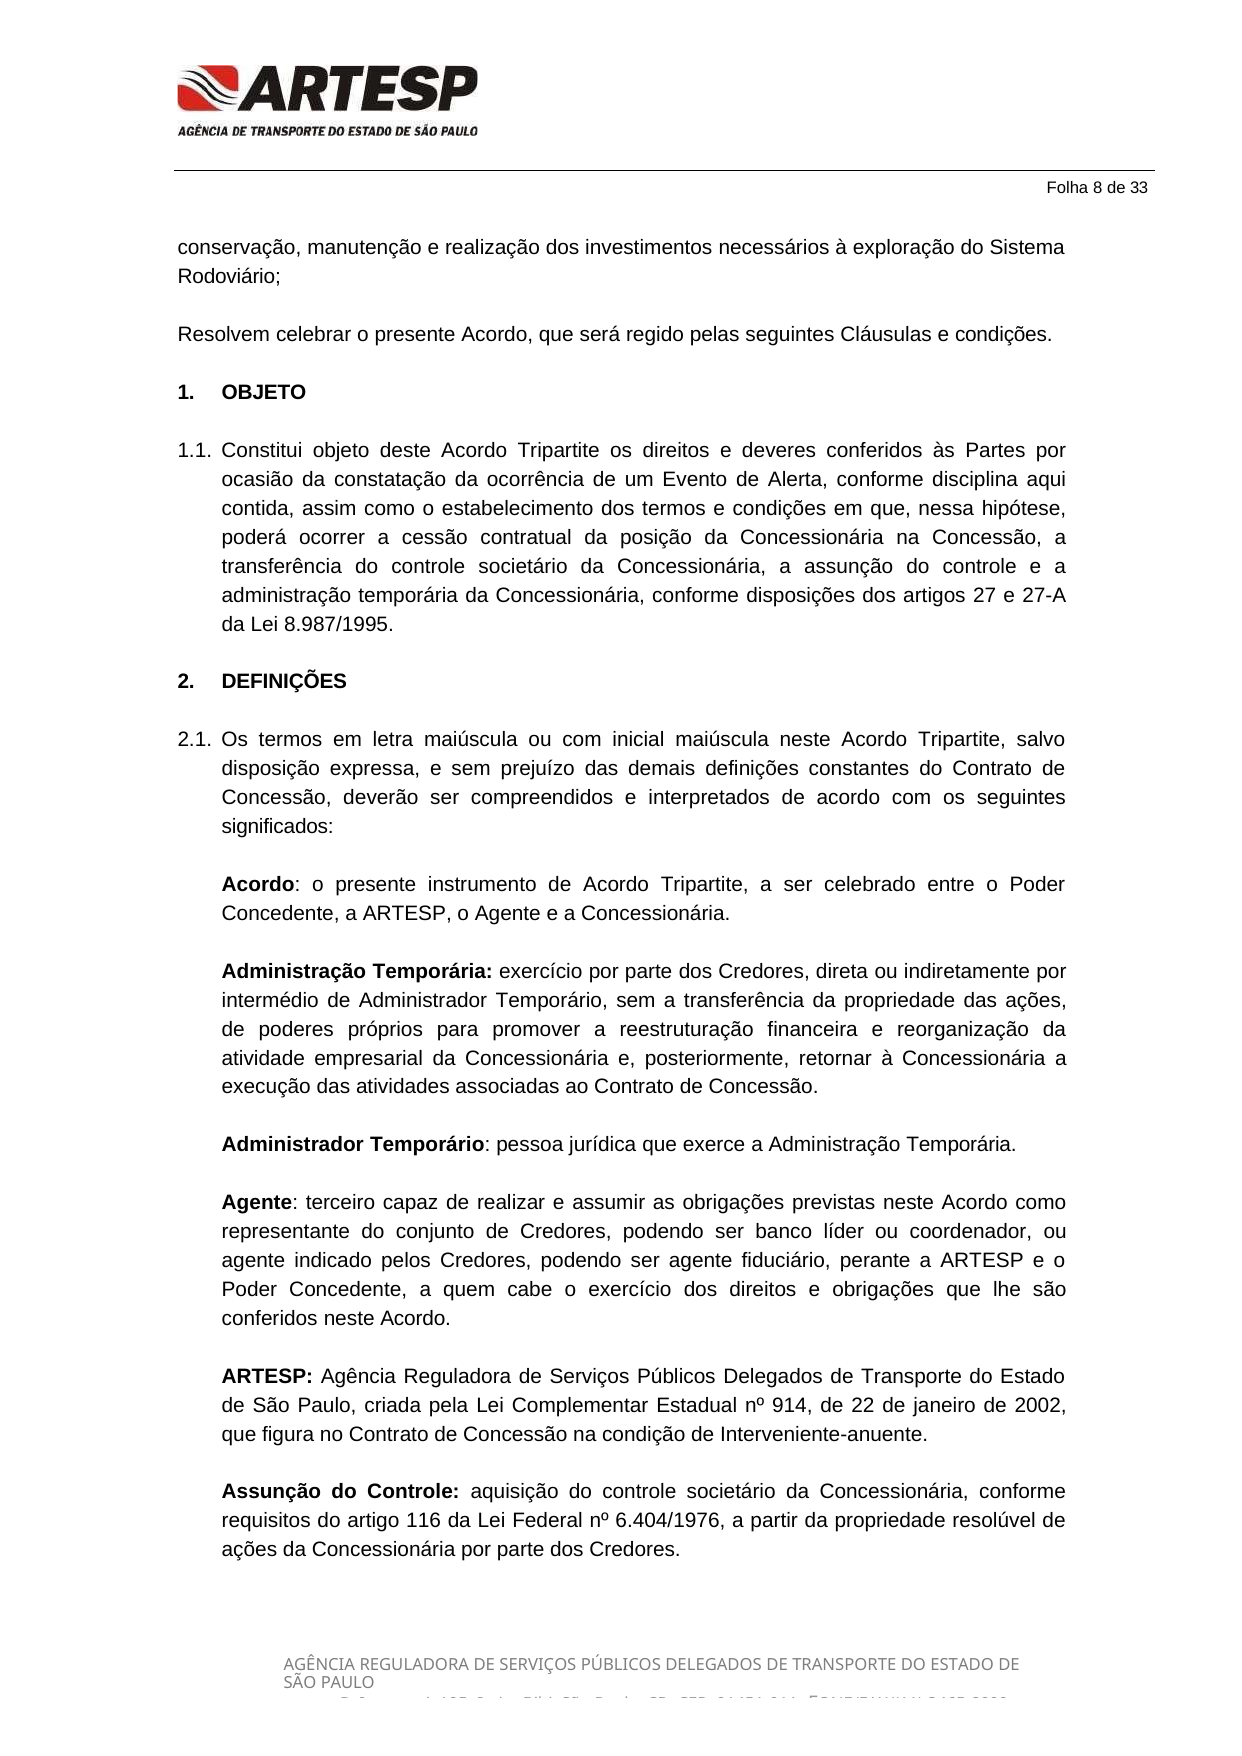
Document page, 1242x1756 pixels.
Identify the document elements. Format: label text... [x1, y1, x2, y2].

text Agente: terceiro capaz de realizar e assumir as obrigações previstas neste Acordo como representante do conjunto de Credores, podendo ser banco líder ou coordenador, ou agente indicado pelos Credores, podendo ser agente fiduciário, perante a ARTESP e o Poder Concedente, a quem cabe o exercício dos direitos e obrigações que lhe são conferidos neste Acordo. [221, 1190, 1067, 1330]
picture [177, 65, 478, 136]
list Constitui objeto deste Acordo Tripartite os direitos e deveres conferidos às Partes por ocasião da constatação da ocorrência de um Evento de Alerta, conforme disciplina aqui contida, assim como o estabelecimento dos termos e condições em que, nessa hipótese, poderá ocorrer a cessão contratual da posição da Concessionária na Concessão, a transferência do controle societário da Concessionária, a assunção do controle e a administração temporária da Concessionária, conforme disposições dos artigos 27 e 27-A da Lei 8.987/1995. [177, 438, 1067, 636]
list Os termos em letra maiúscula ou com inicial maiúscula neste Acordo Tripartite, salvo disposição expressa, e sem prejuízo das demais definições constantes do Contrato de Concessão, deverão ser compreendidos e interpretados de acordo com os seguintes significados: [177, 727, 1067, 838]
subtitle DEFINIÇÕES [177, 669, 1181, 693]
text Administrador Temporário: pessoa jurídica que exerce a Administração Temporária. [221, 1132, 1181, 1156]
text Administração Temporária: exercício por parte dos Credores, direta ou indiretamente por intermédio de Administrador Temporário, sem a transferência da propriedade das ações, de poderes próprios para promover a reestruturação financeira e reorganização da atividade empresarial da Concessionária e, posteriormente, retornar à Concessionária a execução das atividades associadas ao Contrato de Concessão. [221, 958, 1067, 1098]
text ARTESP: Agência Reguladora de Serviços Públicos Delegados de Transporte do Estado de São Paulo, criada pela Lei Complementar Estadual nº 914, de 22 de janeiro de 2002, que figura no Contrato de Concessão na condição de Interveniente-anuente. [221, 1363, 1066, 1445]
subtitle OBJETO [177, 380, 1181, 404]
text Acordo: o presente instrumento de Acordo Tripartite, a ser celebrado entre o Poder Concedente, a ARTESP, o Agente e a Concessionária. [221, 872, 1066, 924]
text Assunção do Controle: aquisição do controle societário da Concessionária, conforme requisitos do artigo 116 da Lei Federal nº 6.404/1976, a partir da propriedade resolúvel de ações da Concessionária por parte dos Credores. [221, 1479, 1067, 1561]
text conservação, manutenção e realização dos investimentos necessários à exploração do Sistema Rodoviário; [177, 235, 1079, 288]
text Resolvem celebrar o presente Acordo, que será regido pelas seguintes Cláusulas e condições. [177, 322, 1181, 346]
